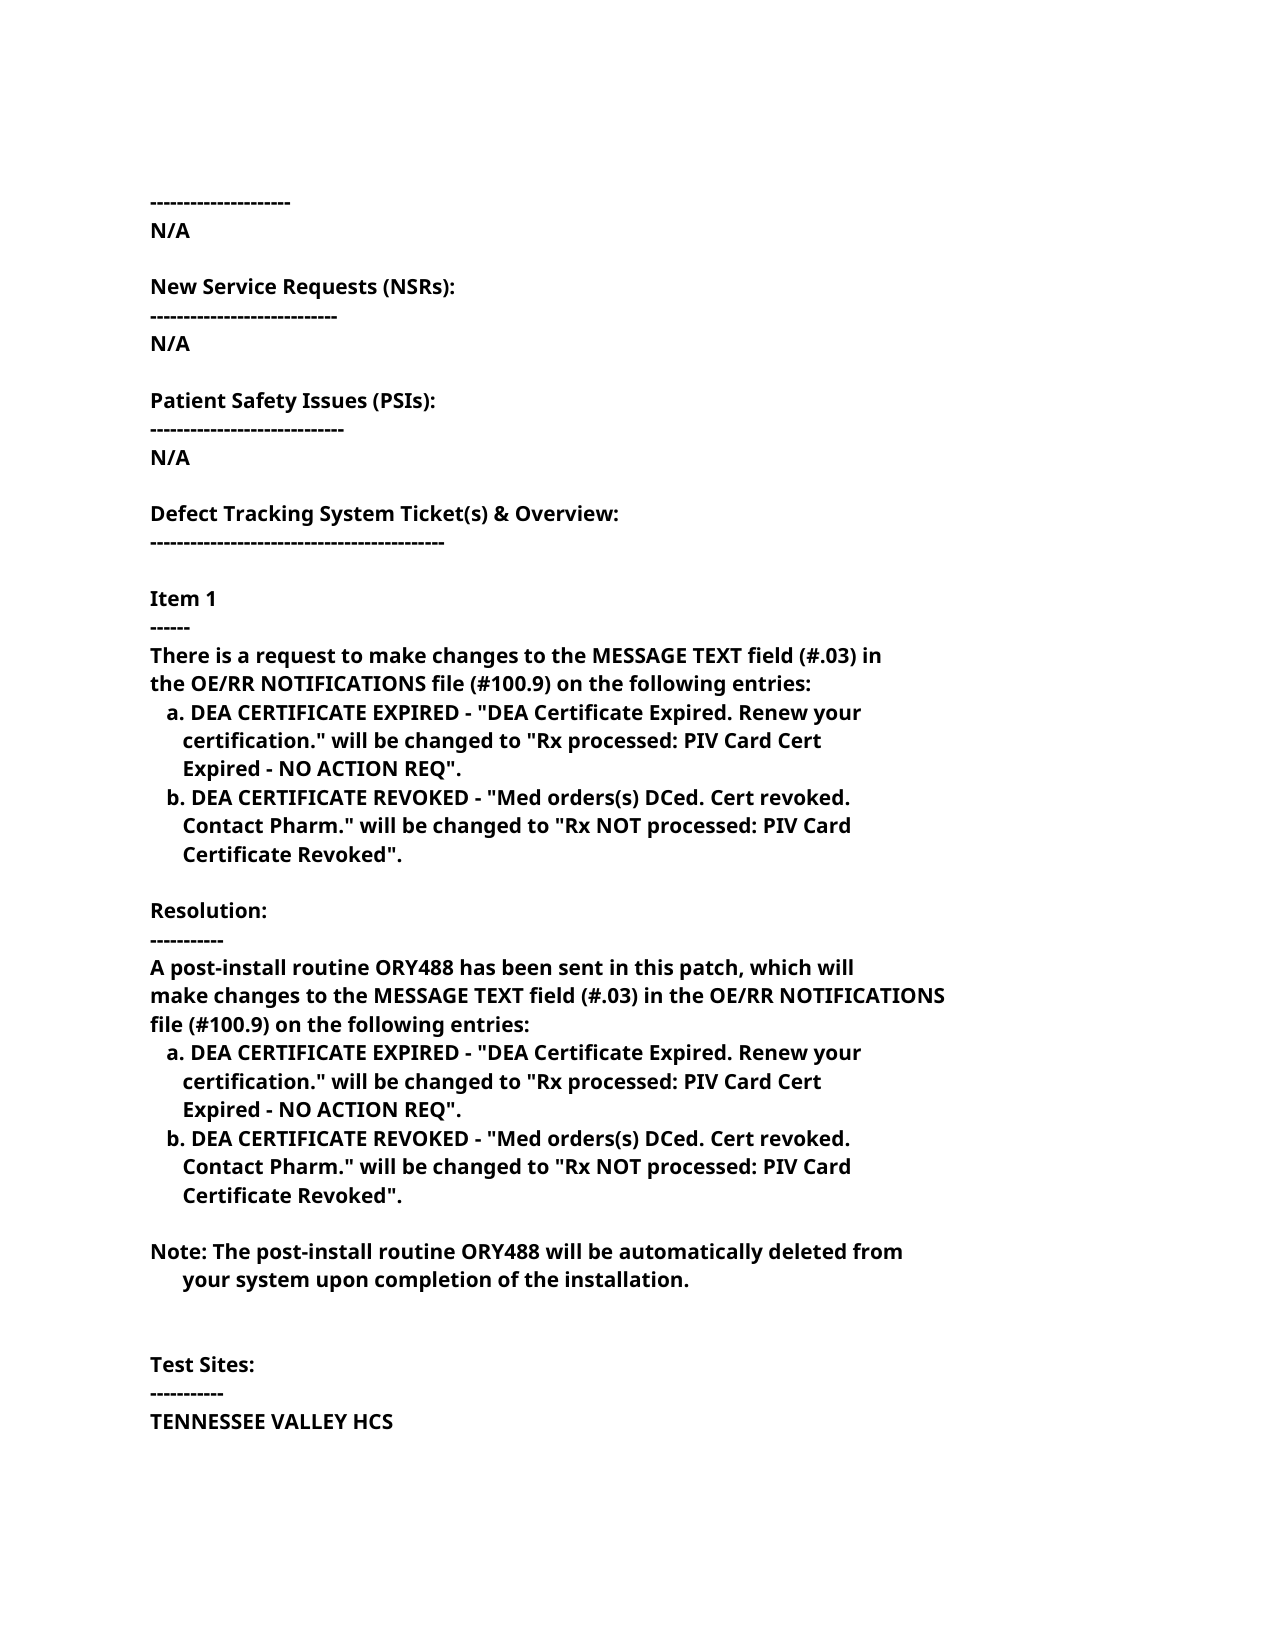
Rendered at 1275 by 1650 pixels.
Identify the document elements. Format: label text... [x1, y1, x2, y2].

text N/A [150, 216, 1125, 244]
text certification." will be changed to "Rx processed: PIV Card Cert [150, 1067, 1125, 1095]
text Expired - NO ACTION REQ". [150, 754, 1125, 783]
text Certificate Revoked". [150, 840, 1125, 868]
text Contact Pharm." will be changed to "Rx NOT processed: PIV Card [150, 1152, 1125, 1181]
text ------ [150, 612, 1125, 641]
text Certificate Revoked". [150, 1181, 1125, 1209]
text file (#100.9) on the following entries: [150, 1010, 1125, 1038]
text Contact Pharm." will be changed to "Rx NOT processed: PIV Card [150, 811, 1125, 840]
text --------------------- [150, 187, 1125, 216]
text ----------------------------- [150, 414, 1125, 443]
text ---------------------------- [150, 301, 1125, 329]
text N/A [150, 443, 1125, 471]
text b. DEA CERTIFICATE REVOKED - "Med orders(s) DCed. Cert revoked. [150, 783, 1125, 811]
text TENNESSEE VALLEY HCS [150, 1407, 1125, 1435]
text Item 1 [150, 584, 1125, 612]
text certification." will be changed to "Rx processed: PIV Card Cert [150, 726, 1125, 754]
text a. DEA CERTIFICATE EXPIRED - "DEA Certificate Expired. Renew your [150, 698, 1125, 726]
text -------------------------------------------- [150, 527, 1125, 556]
text New Service Requests (NSRs): [150, 272, 1125, 301]
text the OE/RR NOTIFICATIONS file (#100.9) on the following entries: [150, 669, 1125, 698]
text b. DEA CERTIFICATE REVOKED - "Med orders(s) DCed. Cert revoked. [150, 1124, 1125, 1152]
text a. DEA CERTIFICATE EXPIRED - "DEA Certificate Expired. Renew your [150, 1038, 1125, 1067]
text your system upon completion of the installation. [150, 1266, 1125, 1294]
text make changes to the MESSAGE TEXT field (#.03) in the OE/RR NOTIFICATIONS [150, 982, 1125, 1010]
text Resolution: [150, 896, 1125, 925]
text There is a request to make changes to the MESSAGE TEXT field (#.03) in [150, 641, 1125, 669]
text Test Sites: [150, 1350, 1125, 1378]
text ----------- [150, 1378, 1125, 1407]
text Patient Safety Issues (PSIs): [150, 386, 1125, 414]
text Defect Tracking System Ticket(s) & Overview: [150, 499, 1125, 527]
text Note: The post-install routine ORY488 will be automatically deleted from [150, 1237, 1125, 1266]
text Expired - NO ACTION REQ". [150, 1095, 1125, 1124]
text N/A [150, 329, 1125, 358]
text A post-install routine ORY488 has been sent in this patch, which will [150, 953, 1125, 982]
text ----------- [150, 925, 1125, 953]
